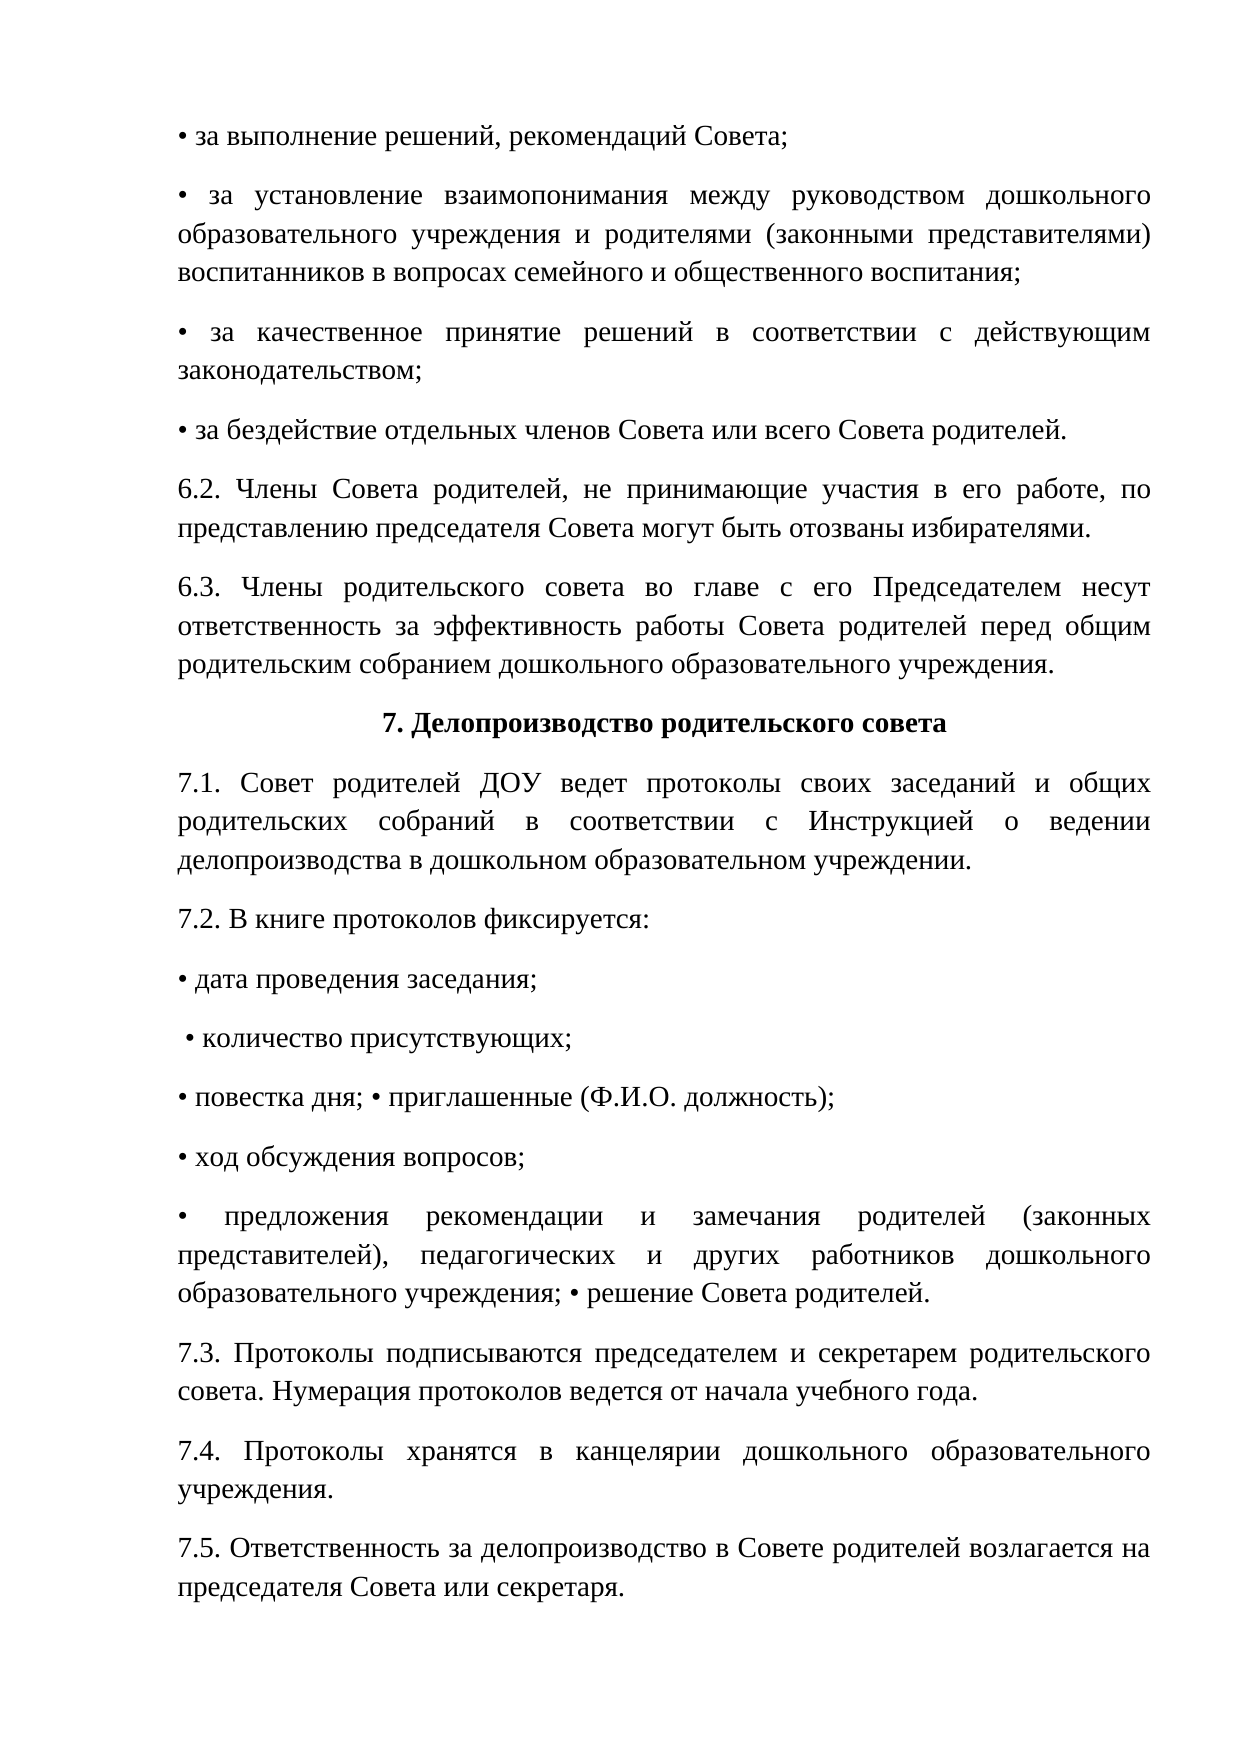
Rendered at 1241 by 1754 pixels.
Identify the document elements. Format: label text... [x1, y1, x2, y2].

text 6.2. Члены Совета родителей, не принимающие участия в его работе, по представлению председателя Совета могут быть отозваны избирателями. [177, 471, 1152, 543]
text 7. Делопроизводство родительского совета [177, 706, 1152, 739]
text • ход обсуждения вопросов; [177, 1139, 1152, 1172]
text 6.3. Члены родительского совета во главе с его Председателем несут ответственность за эффективность работы Совета родителей перед общим родительским собранием дошкольного образовательного учреждения. [177, 569, 1152, 680]
text 7.4. Протоколы хранятся в канцелярии дошкольного образовательного учреждения. [177, 1433, 1152, 1505]
text • за качественное принятие решений в соответствии с действующим законодательством; [177, 314, 1152, 386]
text • количество присутствующих; [177, 1020, 1152, 1054]
text • за бездействие отдельных членов Совета или всего Совета родителей. [177, 412, 1152, 445]
text • дата проведения заседания; [177, 961, 1152, 994]
text 7.1. Совет родителей ДОУ ведет протоколы своих заседаний и общих родительских собраний в соответствии с Инструкцией о ведении делопроизводства в дошкольном образовательном учреждении. [177, 765, 1152, 876]
text • предложения рекомендации и замечания родителей (законных представителей), педагогических и других работников дошкольного образовательного учреждения; • решение Совета родителей. [177, 1198, 1152, 1309]
text 7.3. Протоколы подписываются председателем и секретарем родительского совета. Нумерация протоколов ведется от начала учебного года. [177, 1335, 1152, 1407]
text 7.5. Ответственность за делопроизводство в Совете родителей возлагается на председателя Совета или секретаря. [177, 1531, 1152, 1603]
text • за установление взаимопонимания между руководством дошкольного образовательного учреждения и родителями (законными представителями) воспитанников в вопросах семейного и общественного воспитания; [177, 177, 1152, 288]
text • повестка дня; • приглашенные (Ф.И.О. должность); [177, 1079, 1152, 1113]
text 7.2. В книге протоколов фиксируется: [177, 901, 1152, 935]
text • за выполнение решений, рекомендаций Совета; [177, 118, 1152, 152]
